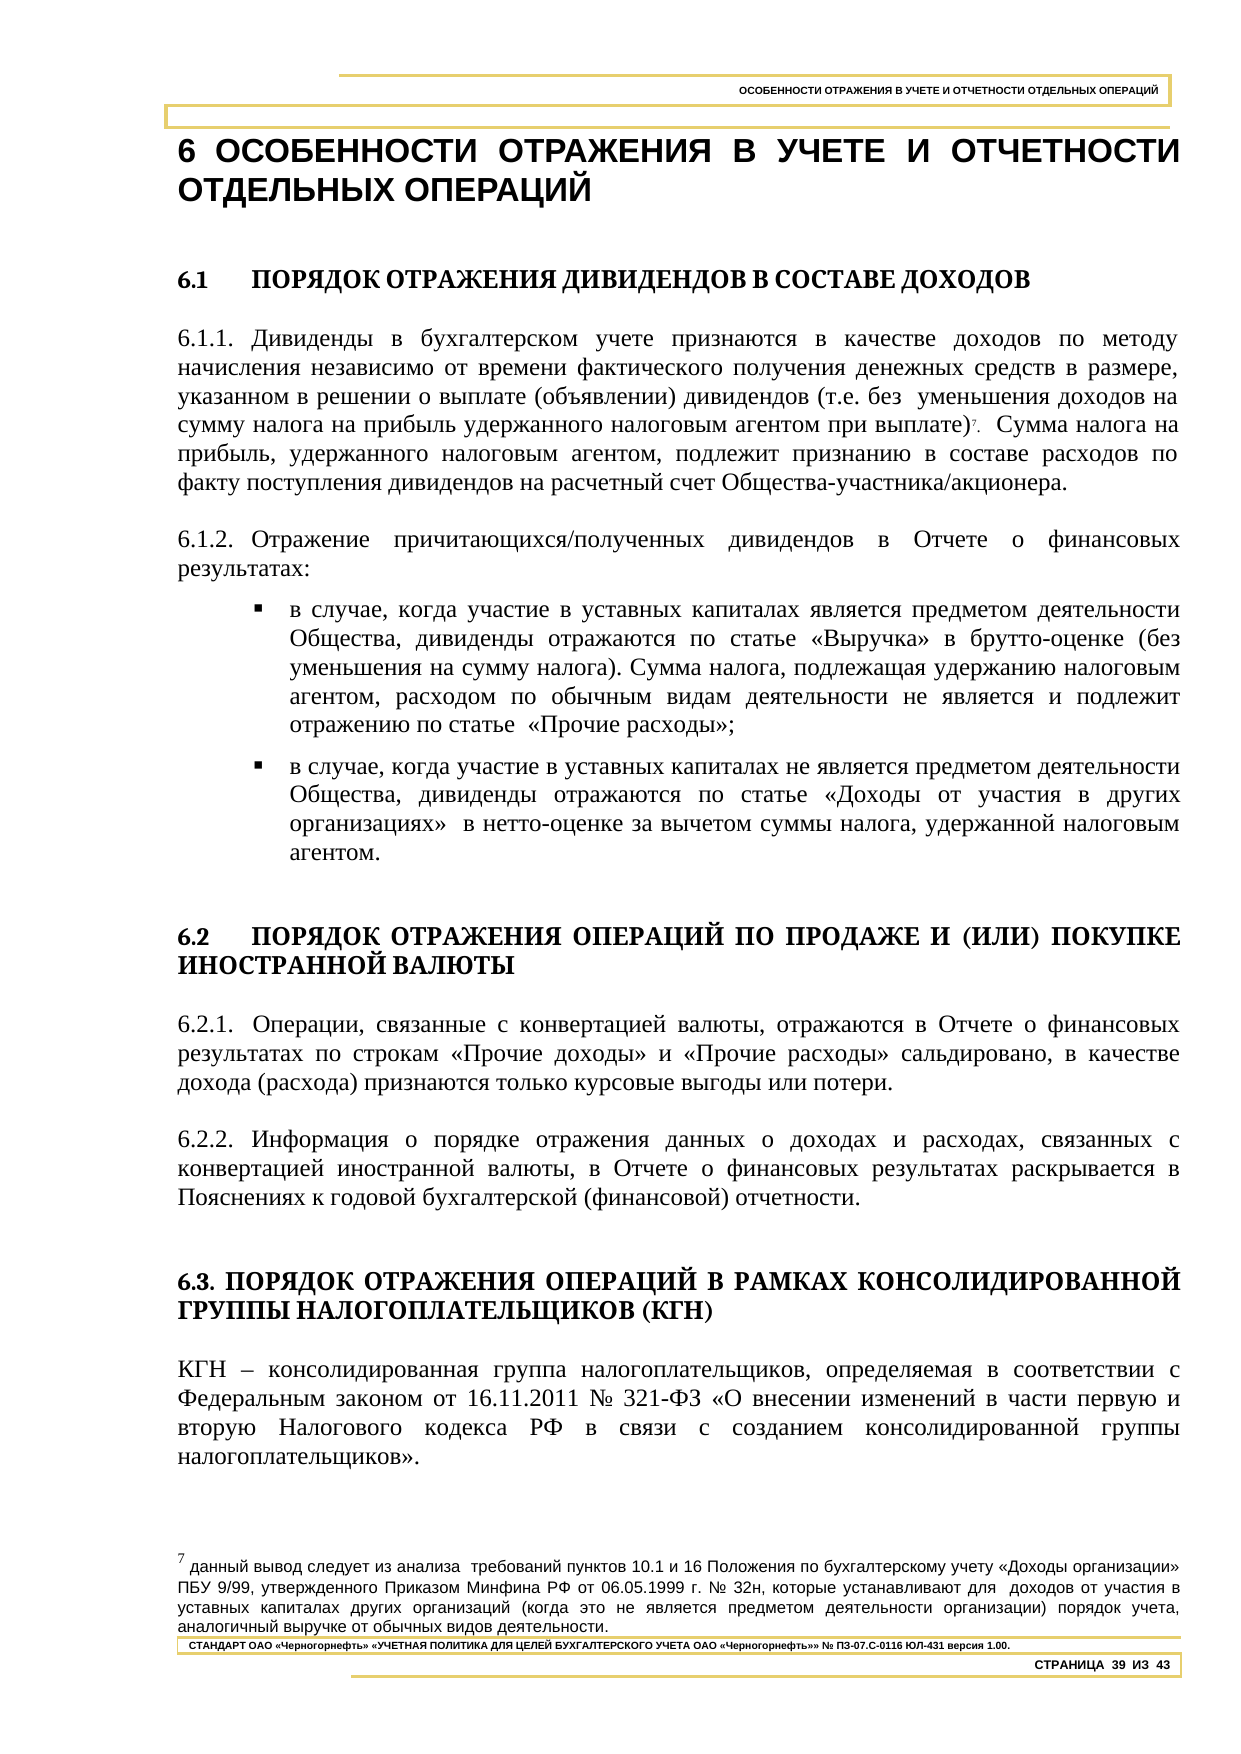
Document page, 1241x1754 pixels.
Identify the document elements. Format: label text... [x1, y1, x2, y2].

list в случае, когда участие в уставных капиталах является предметом деятельности Общества, дивиденды отражаются по статье «Выручка» в брутто-оценке (без уменьшения на сумму налога). Сумма налога, подлежащая удержанию налоговым агентом, расходом по обычным видам деятельности не является и подлежит отражению по статье «Прочие расходы»; [252, 594, 1181, 738]
subtitle 6.3. ПОРЯДОК ОТРАЖЕНИЯ ОПЕРАЦИЙ В РАМКАХ КОНСОЛИДИРОВАННОЙ ГРУППЫ НАЛОГОПЛАТЕЛЬЩИКОВ (КГН) [177, 1268, 1181, 1326]
subtitle 6.1 Порядок отражения дивидендов в составе доходов [177, 266, 1181, 294]
text КГН – консолидированная группа налогоплательщиков, определяемая в соответствии с Федеральным законом от 16.11.2011 № 321-ФЗ «О внесении изменений в части первую и вторую Налогового кодекса РФ в связи с созданием консолидированной группы налогоплательщиков». [177, 1354, 1181, 1469]
subtitle 6 Особенности отражения в учете и отчетности отдельных операций [177, 131, 1181, 208]
text 6.2.1. Операции, связанные с конвертацией валюты, отражаются в Отчете о финансовых результатах по строкам «Прочие доходы» и «Прочие расходы» сальдировано, в качестве дохода (расхода) признаются только курсовые выгоды или потери. [177, 1009, 1181, 1096]
subtitle 6.2 Порядок отражения операций по продаже и (или) покупке иностранной валюты [177, 923, 1181, 981]
list в случае, когда участие в уставных капиталах не является предметом деятельности Общества, дивиденды отражаются по статье «Доходы от участия в других организациях» в нетто-оценке за вычетом суммы налога, удержанной налоговым агентом. [252, 751, 1181, 866]
text 6.2.2. Информация о порядке отражения данных о доходах и расходах, связанных с конвертацией иностранной валюты, в Отчете о финансовых результатах раскрывается в Пояснениях к годовой бухгалтерской (финансовой) отчетности. [177, 1124, 1181, 1211]
text 6.1.1. Дивиденды в бухгалтерском учете признаются в качестве доходов по методу начисления независимо от времени фактического получения денежных средств в размере, указанном в решении о выплате (объявлении) дивидендов (т.е. без уменьшения доходов на сумму налога на прибыль удержанного налоговым агентом при выплате). Сумма налога на прибыль, удержанного налоговым агентом, подлежит признанию в составе расходов по факту поступления дивидендов на расчетный счет Общества-участника/акционера. [177, 323, 1179, 496]
text 6.1.2. Отражение причитающихся/полученных дивидендов в Отчете о финансовых результатах: [177, 524, 1181, 582]
